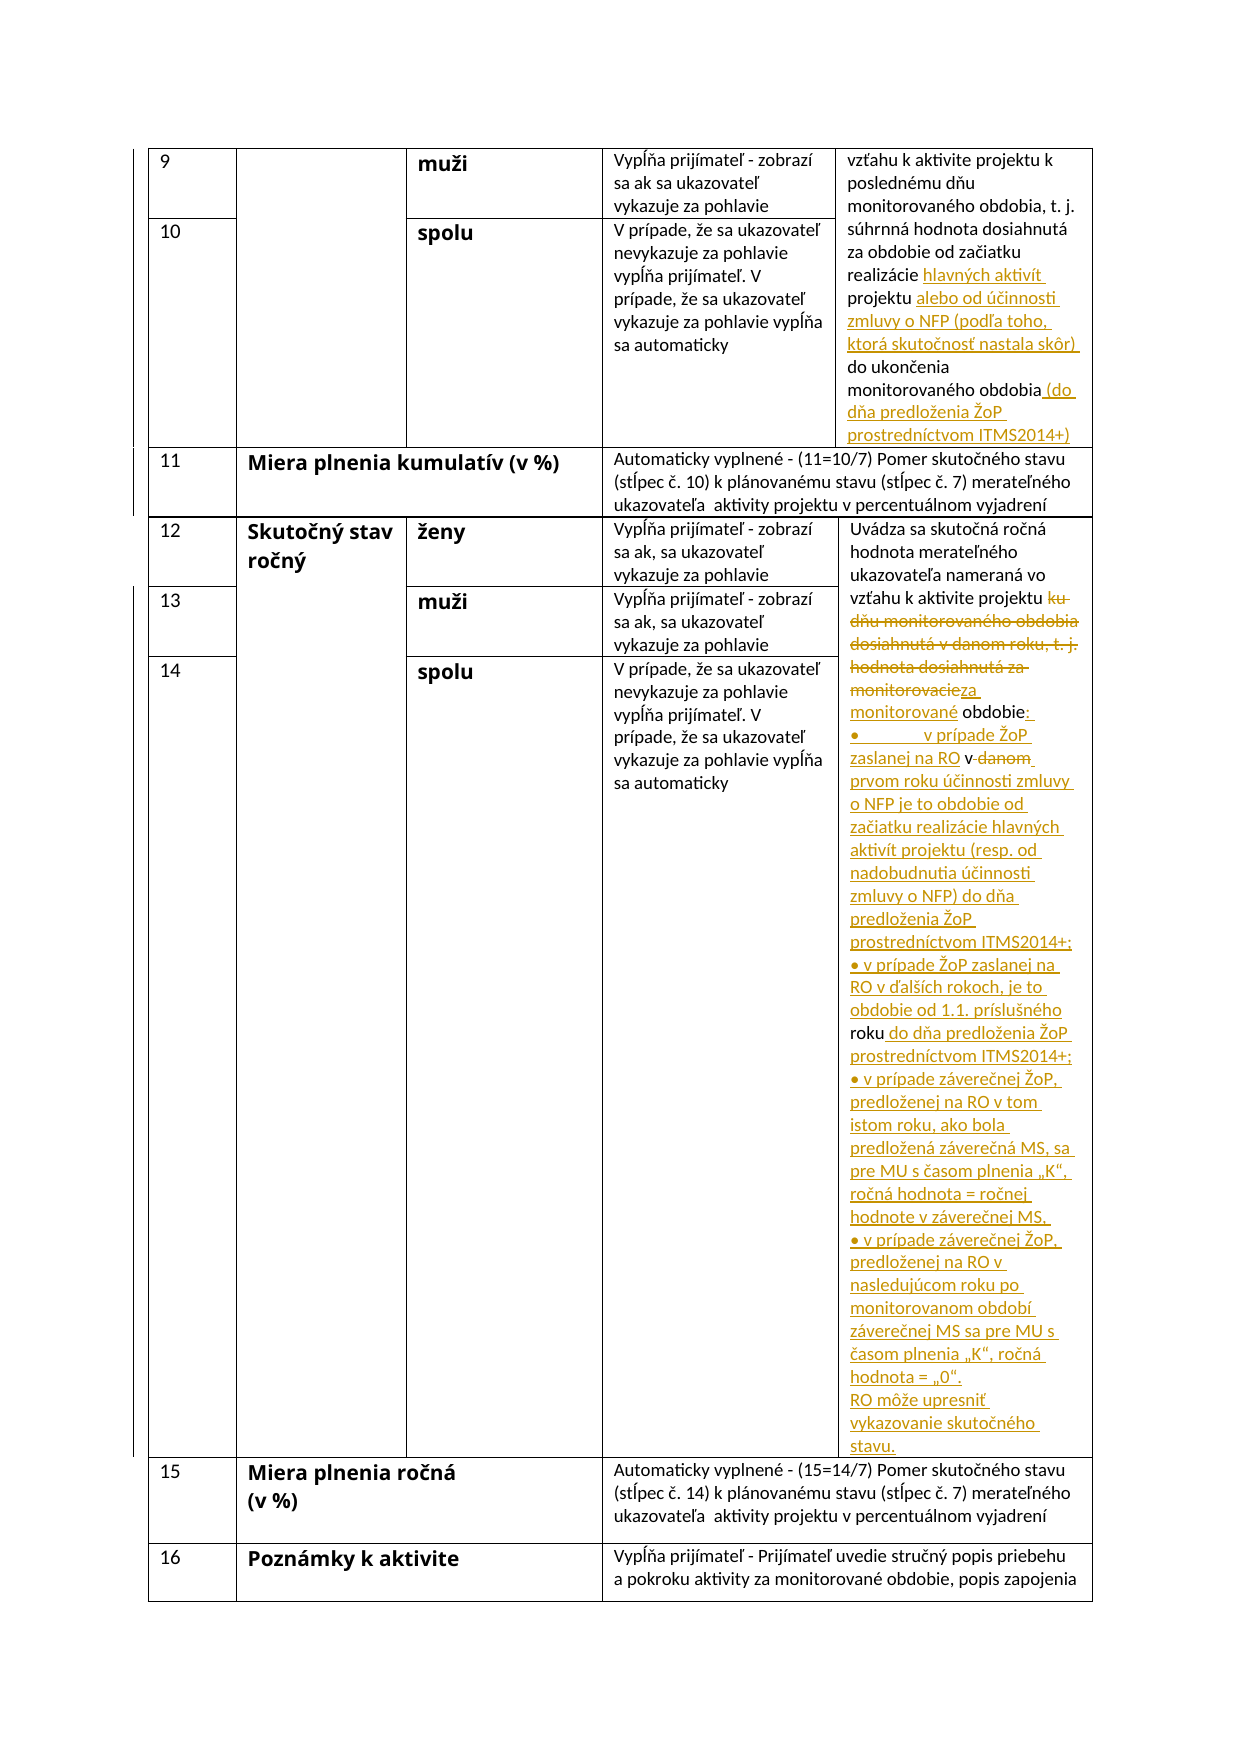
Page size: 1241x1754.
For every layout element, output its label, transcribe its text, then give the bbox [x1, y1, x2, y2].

table_cell 12 [149, 518, 236, 586]
table_cell 13 [149, 587, 236, 656]
table_cell ženy [407, 518, 602, 586]
table_cell Vypĺňa prijímateľ - zobrazí sa ak, sa ukazovateľ vykazuje za pohlavie [603, 587, 838, 656]
table_cell Vypĺňa prijímateľ - zobrazí sa ak sa ukazovateľ vykazuje za pohlavie [603, 149, 835, 217]
table_cell Vypĺňa prijímateľ - zobrazí sa ak, sa ukazovateľ vykazuje za pohlavie [603, 518, 838, 586]
table_cell spolu [407, 657, 602, 1457]
table_cell Miera plnenia kumulatív (v %) [237, 448, 602, 516]
table_cell Automaticky vyplnené - (15=14/7) Pomer skutočného stavu (stĺpec č. 14) k plánovanému stavu (stĺpec č. 7) merateľného ukazovateľa aktivity projektu v percentuálnom vyjadrení [603, 1458, 1092, 1543]
table_cell 11 [149, 448, 236, 516]
table_cell 10 [149, 219, 236, 447]
table_cell Uvádza sa skutočná ročná hodnota merateľného ukazovateľa nameraná vo vzťahu k aktivite projektu obdobie v roku [839, 518, 1092, 1457]
table_cell 9 [149, 149, 236, 217]
table_cell Poznámky k aktivite [237, 1544, 602, 1601]
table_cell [836, 149, 1092, 447]
table_cell Miera plnenia ročná (v %) [237, 1458, 602, 1543]
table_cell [603, 1544, 1092, 1601]
table_cell spolu [407, 219, 602, 447]
table_cell muži [407, 587, 602, 656]
table_cell 15 [149, 1458, 236, 1543]
table_cell muži [407, 149, 602, 217]
table_cell 14 [149, 657, 236, 1457]
table_cell 16 [149, 1544, 236, 1601]
table_cell Skutočný stav ročný [237, 518, 406, 1457]
table_cell Automaticky vyplnené - (11=10/7) Pomer skutočného stavu (stĺpec č. 10) k plánovanému stavu (stĺpec č. 7) merateľného ukazovateľa aktivity projektu v percentuálnom vyjadrení [603, 448, 1092, 516]
table_cell V prípade, že sa ukazovateľ nevykazuje za pohlavie vypĺňa prijímateľ. V prípade, že sa ukazovateľ vykazuje za pohlavie vypĺňa sa automaticky [603, 657, 838, 1457]
table_cell V prípade, že sa ukazovateľ nevykazuje za pohlavie vypĺňa prijímateľ. V prípade, že sa ukazovateľ vykazuje za pohlavie vypĺňa sa automaticky [603, 219, 835, 447]
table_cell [237, 149, 406, 447]
